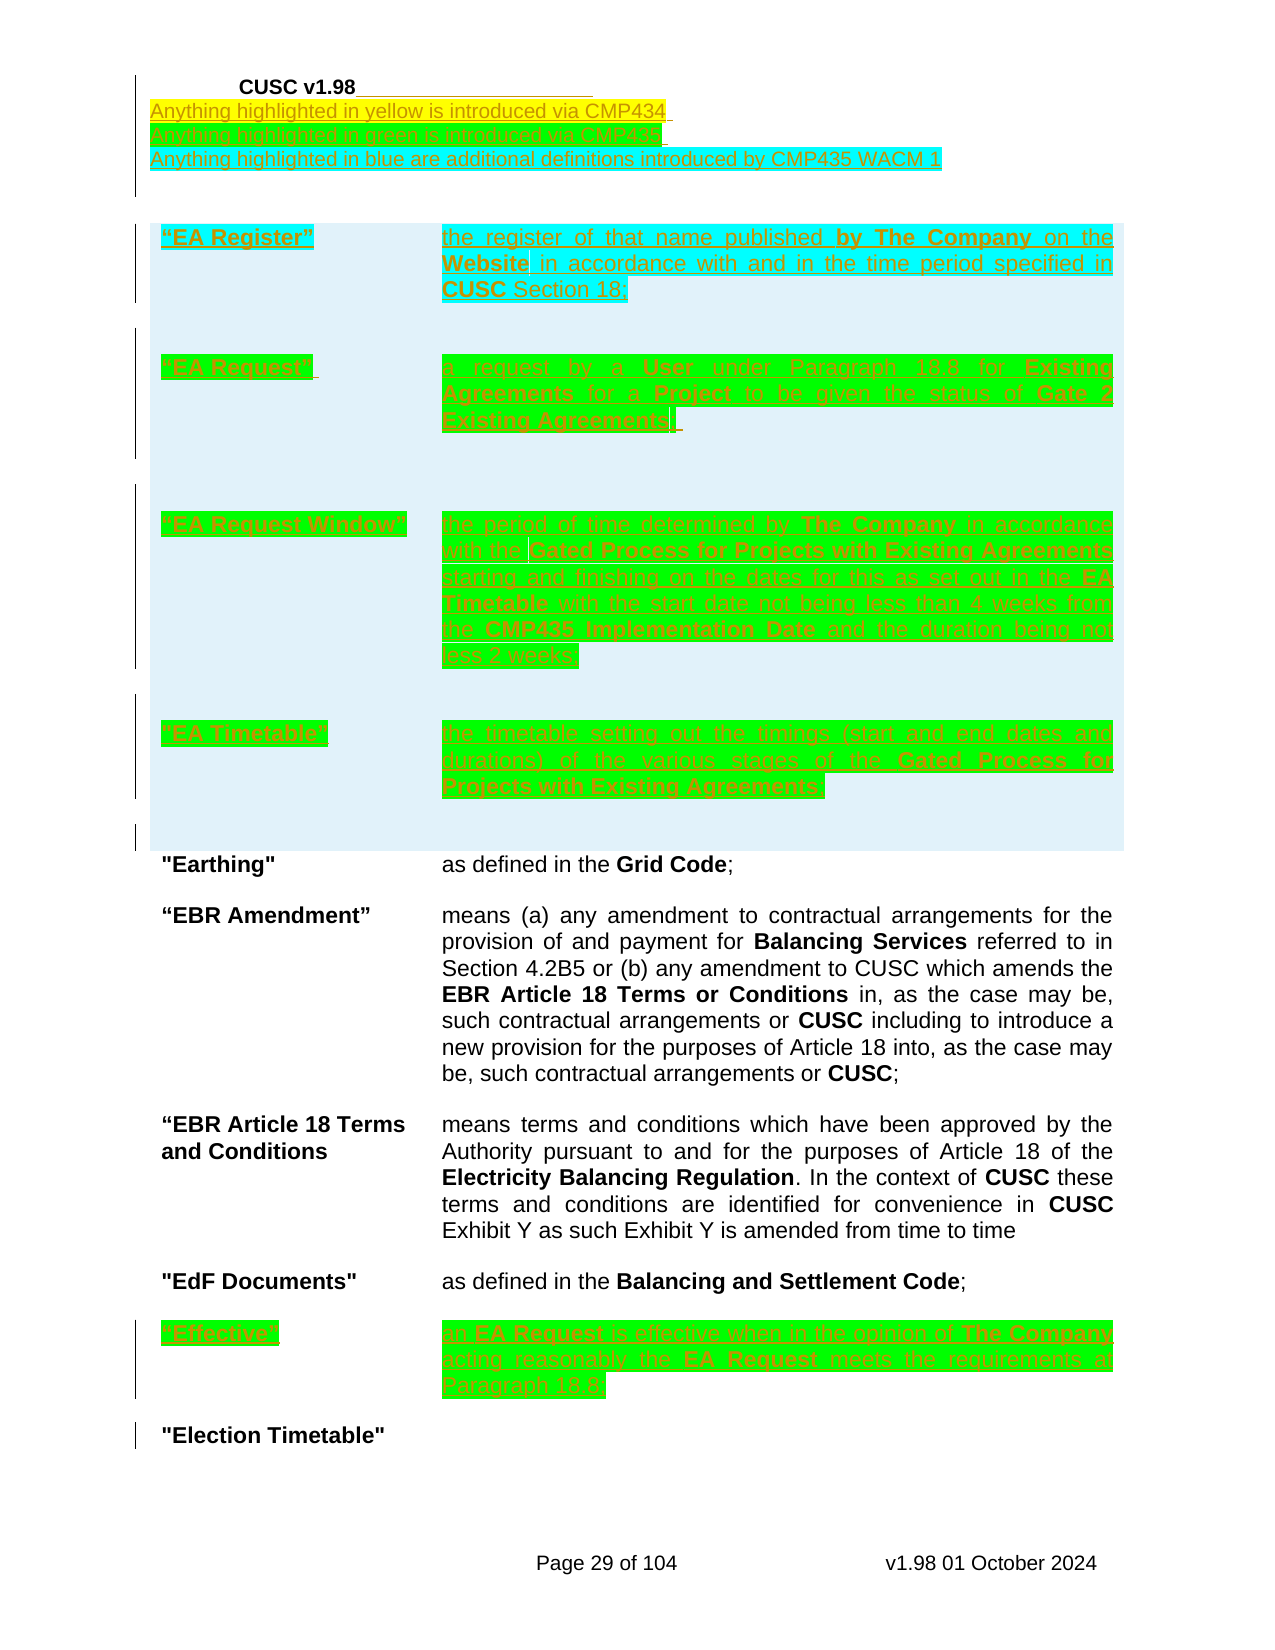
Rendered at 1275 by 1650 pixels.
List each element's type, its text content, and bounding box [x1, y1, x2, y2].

table_cell “EBR Article 18 Terms and Conditions [150, 1111, 431, 1268]
table_cell “EBR Amendment” [150, 902, 431, 1111]
table_cell means (a) any amendment to contractual arrangements for the provision of and payment for Balancing Services referred to in Section 4.2B5 or (b) any amendment to CUSC which amends the EBR Article 18 Terms or Conditions in, as the case may be, such contractual arrangements or CUSC including to introduce a new provision for the purposes of Article 18 into, as the case may be, such contractual arrangements or CUSC; [431, 902, 1124, 1111]
table_cell "Earthing" [150, 851, 431, 902]
table_cell "EdF Documents" [150, 1268, 431, 1319]
table_cell as defined in the Balancing and Settlement Code; [431, 1268, 1124, 1319]
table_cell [431, 1320, 1124, 1474]
table_cell means terms and conditions which have been approved by the Authority pursuant to and for the purposes of Article 18 of the Electricity Balancing Regulation. In the context of CUSC these terms and conditions are identified for convenience in CUSC Exhibit Y as such Exhibit Y is amended from time to time [431, 1111, 1124, 1268]
table_cell as defined in the Grid Code; [431, 851, 1124, 902]
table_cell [150, 1320, 431, 1474]
